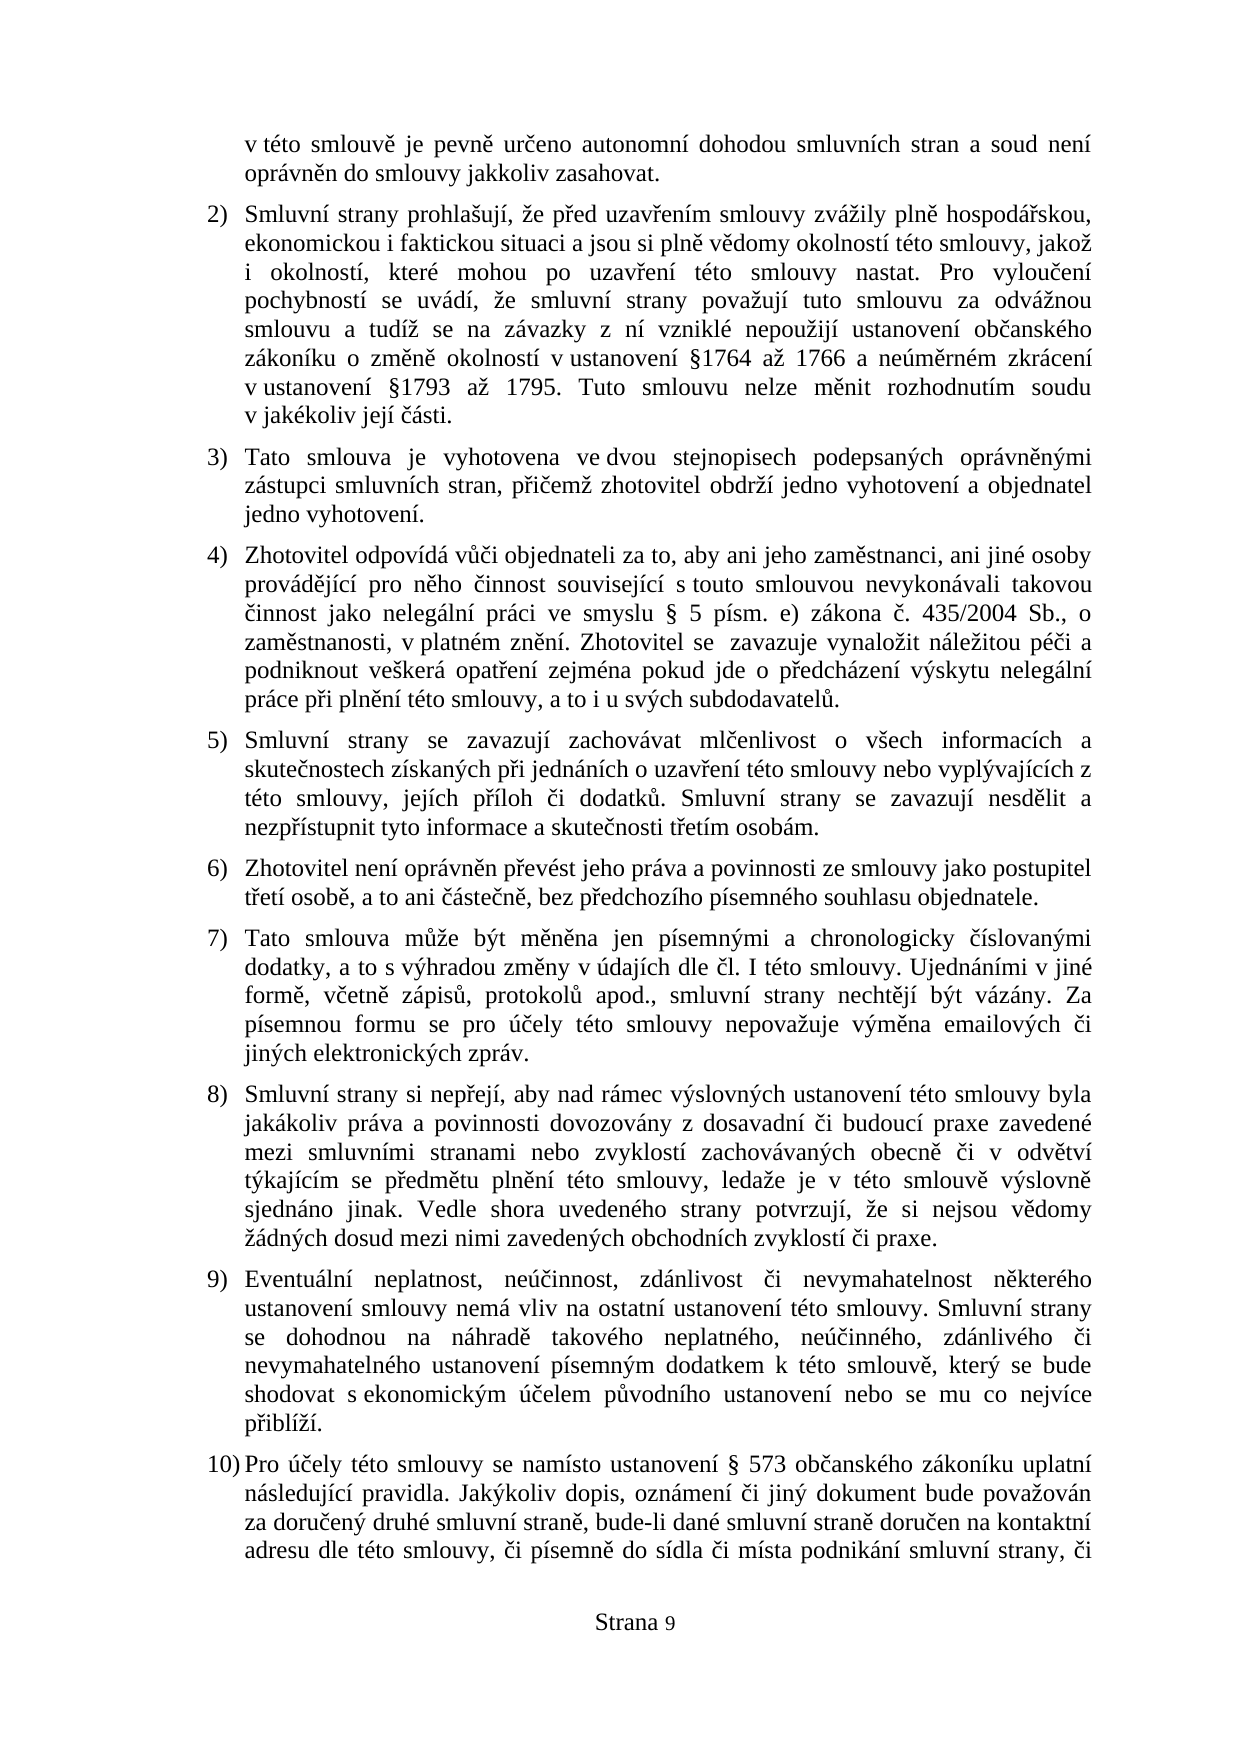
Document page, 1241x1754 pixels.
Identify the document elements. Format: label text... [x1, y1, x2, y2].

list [207, 1449, 1092, 1564]
list Zhotovitel odpovídá vůči objednateli za to, aby ani jeho zaměstnanci, ani jiné osoby provádějící pro něho činnost související s touto smlouvou nevykonávali takovou činnost jako nelegální práci ve smyslu § 5 písm. e) zákona č. 435/2004 Sb., o zaměstnanosti, v platném znění. Zhotovitel se zavazuje vynaložit náležitou péči a podniknout veškerá opatření zejména pokud jde o předcházení výskytu nelegální práce při plnění této smlouvy, a to i u svých subdodavatelů. [207, 540, 1092, 713]
list Smluvní strany si nepřejí, aby nad rámec výslovných ustanovení této smlouvy byla jakákoliv práva a povinnosti dovozovány z dosavadní či budoucí praxe zavedené mezi smluvními stranami nebo zvyklostí zachovávaných obecně či v odvětví týkajícím se předmětu plnění této smlouvy, ledaže je v této smlouvě výslovně sjednáno jinak. Vedle shora uvedeného strany potvrzují, že si nejsou vědomy žádných dosud mezi nimi zavedených obchodních zvyklostí či praxe. [207, 1079, 1092, 1252]
list Smluvní strany se zavazují zachovávat mlčenlivost o všech informacích a skutečnostech získaných při jednáních o uzavření této smlouvy nebo vyplývajících z této smlouvy, jejích příloh či dodatků. Smluvní strany se zavazují nesdělit a nezpřístupnit tyto informace a skutečnosti třetím osobám. [207, 725, 1092, 840]
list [207, 129, 1092, 187]
list Zhotovitel není oprávněn převést jeho práva a povinnosti ze smlouvy jako postupitel třetí osobě, a to ani částečně, bez předchozího písemného souhlasu objednatele. [207, 853, 1092, 910]
list Tato smlouva může být měněna jen písemnými a chronologicky číslovanými dodatky, a to s výhradou změny v údajích dle čl. I této smlouvy. Ujednáními v jiné formě, včetně zápisů, protokolů apod., smluvní strany nechtějí být vázány. Za písemnou formu se pro účely této smlouvy nepovažuje výměna emailových či jiných elektronických zpráv. [207, 923, 1092, 1067]
list Tato smlouva je vyhotovena ve dvou stejnopisech podepsaných oprávněnými zástupci smluvních stran, přičemž zhotovitel obdrží jedno vyhotovení a objednatel jedno vyhotovení. [207, 442, 1092, 528]
list Smluvní strany prohlašují, že před uzavřením smlouvy zvážily plně hospodářskou, ekonomickou i faktickou situaci a jsou si plně vědomy okolností této smlouvy, jakož i okolností, které mohou po uzavření této smlouvy nastat. Pro vyloučení pochybností se uvádí, že smluvní strany považují tuto smlouvu za odvážnou smlouvu a tudíž se na závazky z ní vzniklé nepoužijí ustanovení občanského zákoníku o změně okolností v ustanovení §1764 až 1766 a neúměrném zkrácení v ustanovení §1793 až 1795. Tuto smlouvu nelze měnit rozhodnutím soudu v jakékoliv její části. [207, 199, 1092, 429]
list Eventuální neplatnost, neúčinnost, zdánlivost či nevymahatelnost některého ustanovení smlouvy nemá vliv na ostatní ustanovení této smlouvy. Smluvní strany se dohodnou na náhradě takového neplatného, neúčinného, zdánlivého či nevymahatelného ustanovení písemným dodatkem k této smlouvě, který se bude shodovat s ekonomickým účelem původního ustanovení nebo se mu co nejvíce přiblíží. [207, 1264, 1092, 1437]
